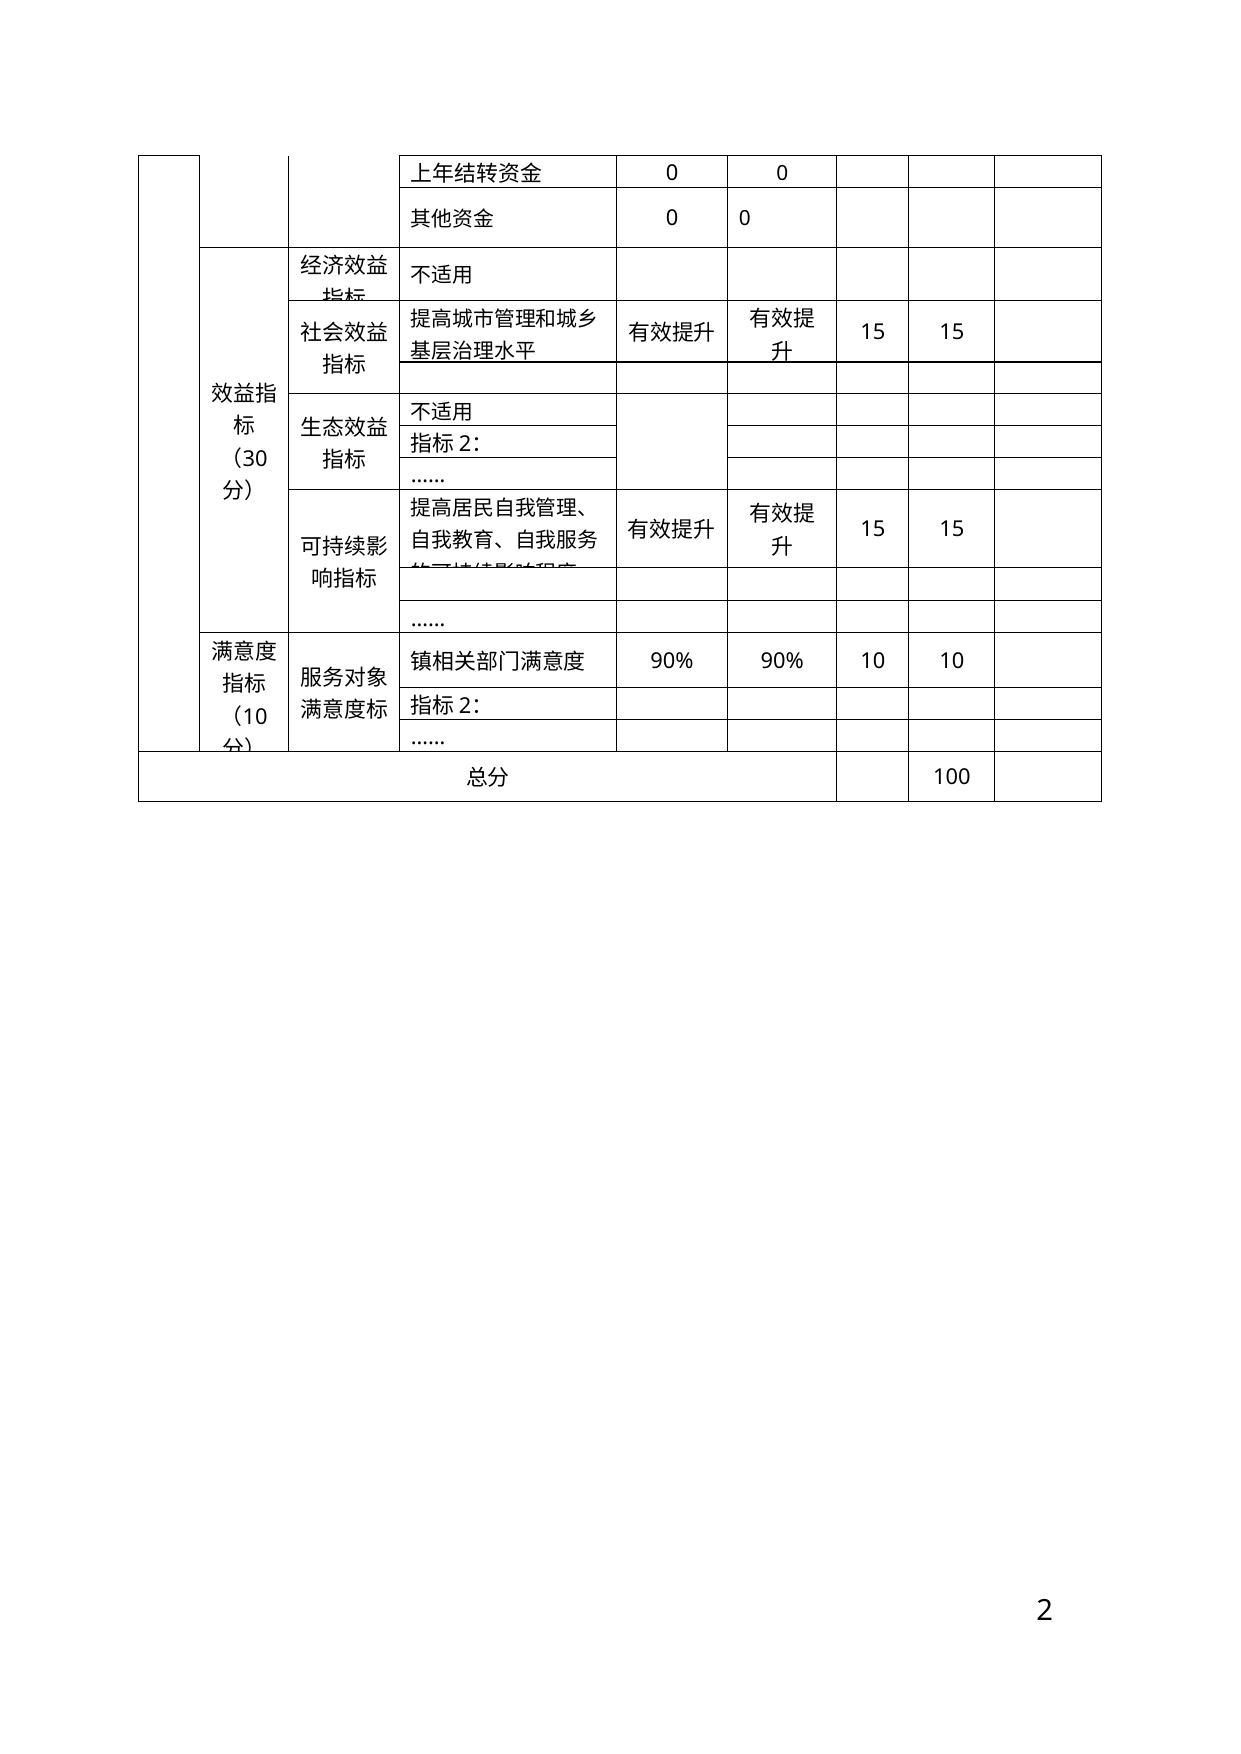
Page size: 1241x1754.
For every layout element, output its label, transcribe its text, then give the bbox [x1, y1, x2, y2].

table_cell 不适用 [400, 248, 616, 300]
table_cell 满意度 指标（10分） [200, 633, 288, 751]
table_cell 不适用 [400, 394, 616, 425]
table_cell [837, 688, 908, 719]
table_cell [995, 426, 1101, 457]
table_cell [995, 490, 1101, 567]
table_cell [728, 568, 836, 600]
table_cell [837, 248, 908, 300]
table_cell …… [400, 458, 616, 489]
table_cell [728, 720, 836, 751]
table_cell [837, 752, 908, 801]
table_cell 可持续影响指标 [289, 490, 399, 632]
table_cell [995, 248, 1101, 300]
table_cell [837, 458, 908, 489]
table_cell …… [400, 601, 616, 632]
table_cell [995, 188, 1101, 247]
table_cell [909, 458, 994, 489]
table_cell 服务对象满意度标 [289, 633, 399, 751]
table_cell 指标2： [400, 426, 616, 457]
table_cell [728, 688, 836, 719]
table_cell 0 [617, 188, 727, 247]
table_cell [728, 363, 836, 393]
table_cell 生态效益 指标 [289, 394, 399, 489]
table_cell 0 [617, 156, 727, 187]
table_cell [728, 248, 836, 300]
table_cell 15 [837, 301, 908, 361]
table_cell [728, 458, 836, 489]
table_cell 100 [909, 752, 994, 801]
table_cell [617, 601, 727, 632]
table_cell [617, 363, 727, 393]
table_cell [617, 248, 727, 300]
table_cell 总分 [139, 752, 836, 801]
table_cell [909, 601, 994, 632]
table_cell [837, 601, 908, 632]
table_cell 有效提升 [728, 490, 836, 567]
table_cell 有效提升 [728, 301, 836, 361]
table_cell [909, 568, 994, 600]
table_cell [995, 688, 1101, 719]
table_cell 上年结转资金 [400, 156, 616, 187]
table_cell [400, 568, 616, 600]
table_cell [617, 568, 727, 600]
table_cell [909, 720, 994, 751]
table_cell [837, 426, 908, 457]
table_cell 镇相关部门满意度 [400, 633, 616, 687]
table_cell 指标2： [400, 688, 616, 719]
table_cell [995, 720, 1101, 751]
table_cell [909, 188, 994, 247]
table_cell [995, 156, 1101, 187]
table_cell 90% [617, 633, 727, 687]
table_cell [995, 568, 1101, 600]
table_cell [995, 601, 1101, 632]
table_cell 10 [837, 633, 908, 687]
table_cell [728, 426, 836, 457]
table_cell [837, 363, 908, 393]
table_cell 社会效益 指标 [289, 301, 399, 393]
table_cell [728, 394, 836, 425]
table_cell [909, 394, 994, 425]
table_cell [909, 363, 994, 393]
table_cell [617, 720, 727, 751]
table_cell 经济效益 指标 [289, 248, 399, 300]
table_cell [995, 363, 1101, 393]
table_cell [837, 188, 908, 247]
table_cell [837, 568, 908, 600]
table_cell [728, 601, 836, 632]
table_cell [909, 688, 994, 719]
table_cell 90% [728, 633, 836, 687]
table_cell 15 [837, 490, 908, 567]
table_cell [995, 633, 1101, 687]
table_cell [995, 458, 1101, 489]
table_cell 提高城市管理和城乡基层治理水平 [400, 301, 616, 361]
table_cell 其他资金 [400, 188, 616, 247]
table_cell [995, 301, 1101, 361]
table_cell [617, 688, 727, 719]
table_cell 效益指标（30分） [200, 248, 288, 632]
table_cell [617, 394, 727, 489]
table_cell 0 [728, 156, 836, 187]
table_cell [837, 720, 908, 751]
table_cell [400, 363, 616, 393]
table_cell 10 [909, 633, 994, 687]
table_cell [837, 394, 908, 425]
table_cell [837, 156, 908, 187]
table_cell [995, 752, 1101, 801]
table_cell 15 [909, 301, 994, 361]
table_cell [909, 156, 994, 187]
table_cell [909, 248, 994, 300]
table_cell …… [400, 720, 616, 751]
table_cell 有效提升 [617, 490, 727, 567]
table_cell [909, 426, 994, 457]
table_cell 提高居民自我管理、自我教育、自我服务的可持续影响程度 [400, 490, 616, 567]
table_cell 有效提升 [617, 301, 727, 361]
table_cell [995, 394, 1101, 425]
table_cell 0 [728, 188, 836, 247]
table_cell 15 [909, 490, 994, 567]
